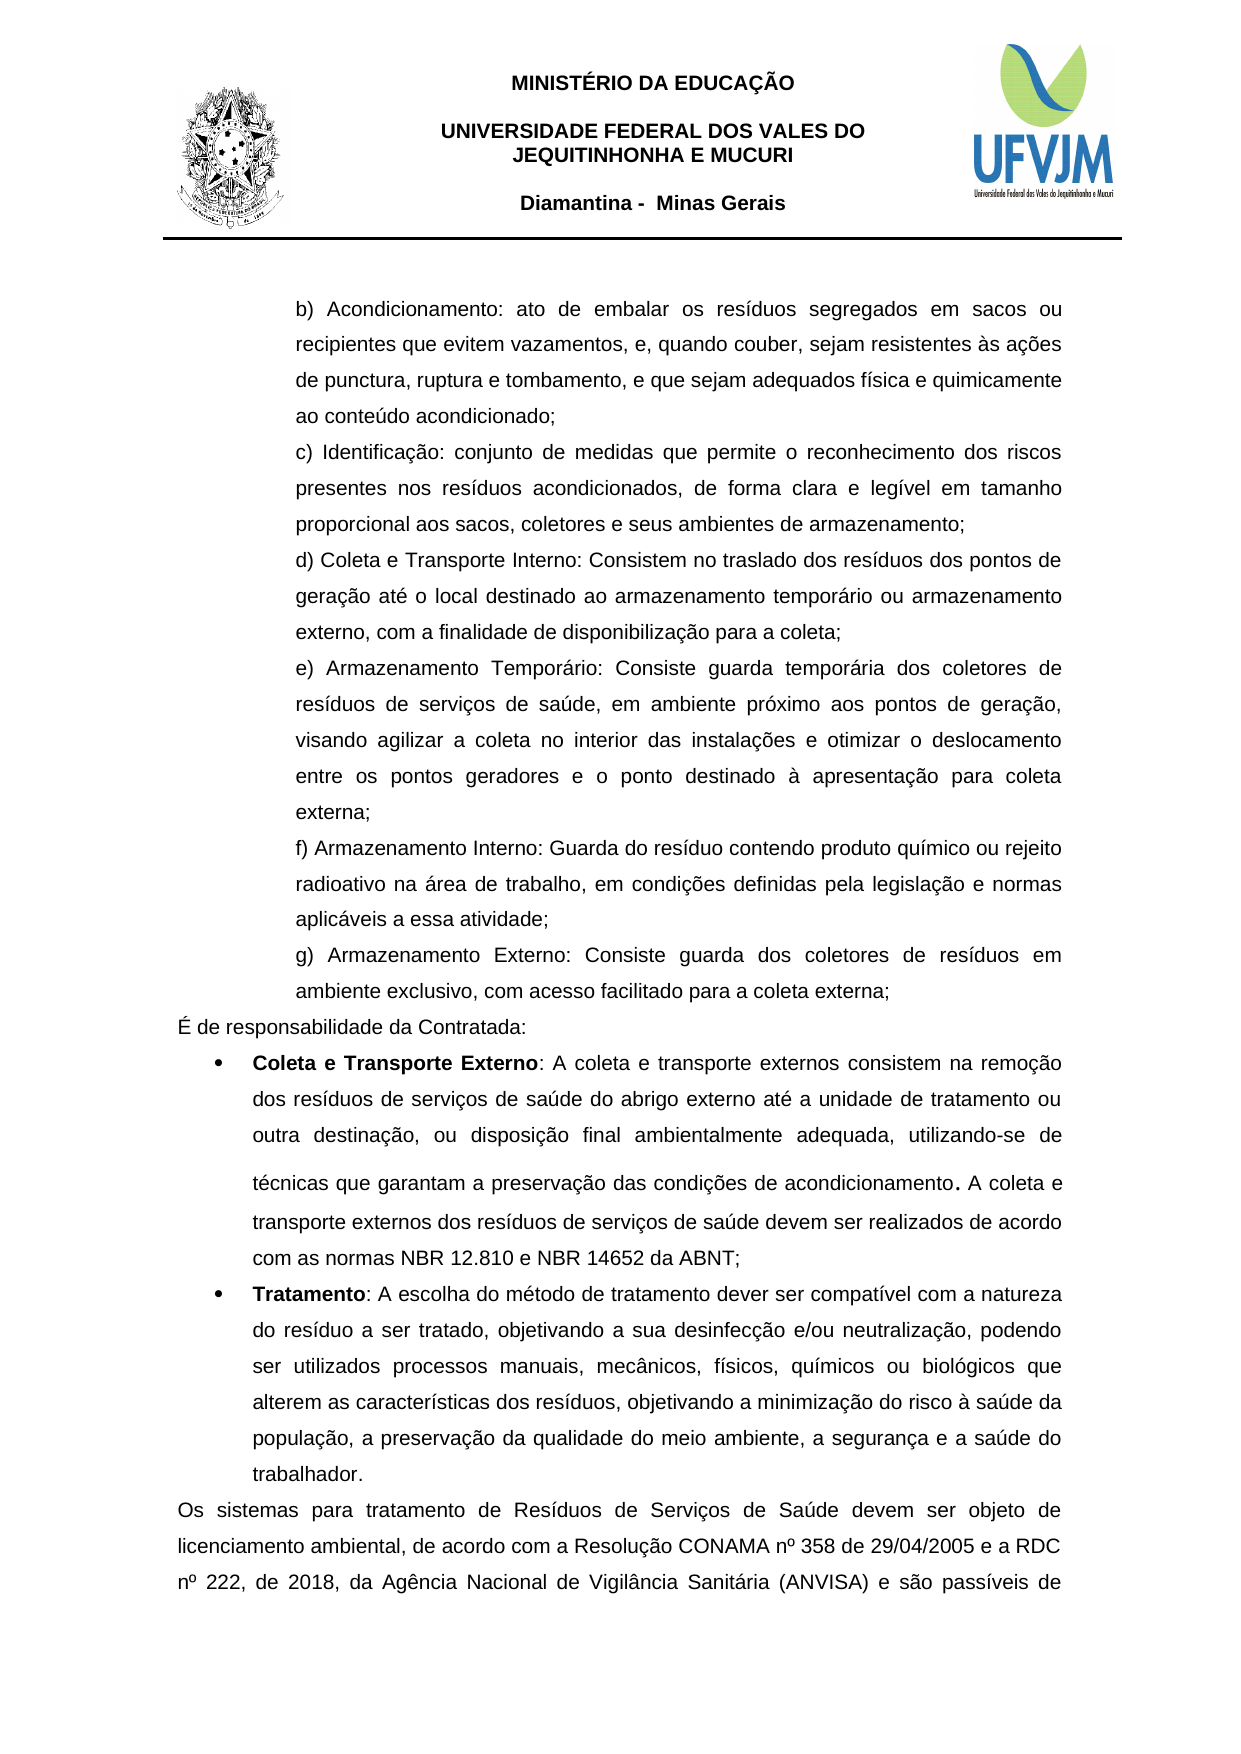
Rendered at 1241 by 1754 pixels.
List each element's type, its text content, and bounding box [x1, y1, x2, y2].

list Tratamento: A escolha do método de tratamento dever ser compatível com a natureza do resíduo a ser tratado, objetivando a sua desinfecção e/ou neutralização, podendo ser utilizados processos manuais, mecânicos, físicos, químicos ou biológicos que alterem as características dos resíduos, objetivando a minimização do risco à saúde da população, a preservação da qualidade do meio ambiente, a segurança e a saúde do trabalhador. [215, 1282, 1063, 1486]
picture [974, 44, 1115, 199]
text d) Coleta e Transporte Interno: Consistem no traslado dos resíduos dos pontos de geração até o local destinado ao armazenamento temporário ou armazenamento externo, com a finalidade de disponibilização para a coleta; [295, 548, 1063, 644]
text c) Identificação: conjunto de medidas que permite o reconhecimento dos riscos presentes nos resíduos acondicionados, de forma clara e legível em tamanho proporcional aos sacos, coletores e seus ambientes de armazenamento; [295, 440, 1063, 536]
list Coleta e Transporte Externo: A coleta e transporte externos consistem na remoção dos resíduos de serviços de saúde do abrigo externo até a unidade de tratamento ou outra destinação, ou disposição final ambientalmente adequada, utilizando-se de técnicas que garantam a preservação das condições de acondicionamento. A coleta e transporte externos dos resíduos de serviços de saúde devem ser realizados de acordo com as normas NBR 12.810 e NBR 14652 da ABNT; [215, 1051, 1063, 1270]
picture [169, 82, 292, 230]
text g) Armazenamento Externo: Consiste guarda dos coletores de resíduos em ambiente exclusivo, com acesso facilitado para a coleta externa; [295, 943, 1063, 1003]
text e) Armazenamento Temporário: Consiste guarda temporária dos coletores de resíduos de serviços de saúde, em ambiente próximo aos pontos de geração, visando agilizar a coleta no interior das instalações e otimizar o deslocamento entre os pontos geradores e o ponto destinado à apresentação para coleta externa; [295, 656, 1063, 823]
text f) Armazenamento Interno: Guarda do resíduo contendo produto químico ou rejeito radioativo na área de trabalho, em condições definidas pela legislação e normas aplicáveis a essa atividade; [295, 835, 1063, 931]
text b) Acondicionamento: ato de embalar os resíduos segregados em sacos ou recipientes que evitem vazamentos, e, quando couber, sejam resistentes às ações de punctura, ruptura e tombamento, e que sejam adequados física e quimicamente ao conteúdo acondicionado; [295, 296, 1063, 428]
text É de responsabilidade da Contratada: [177, 1015, 1063, 1039]
